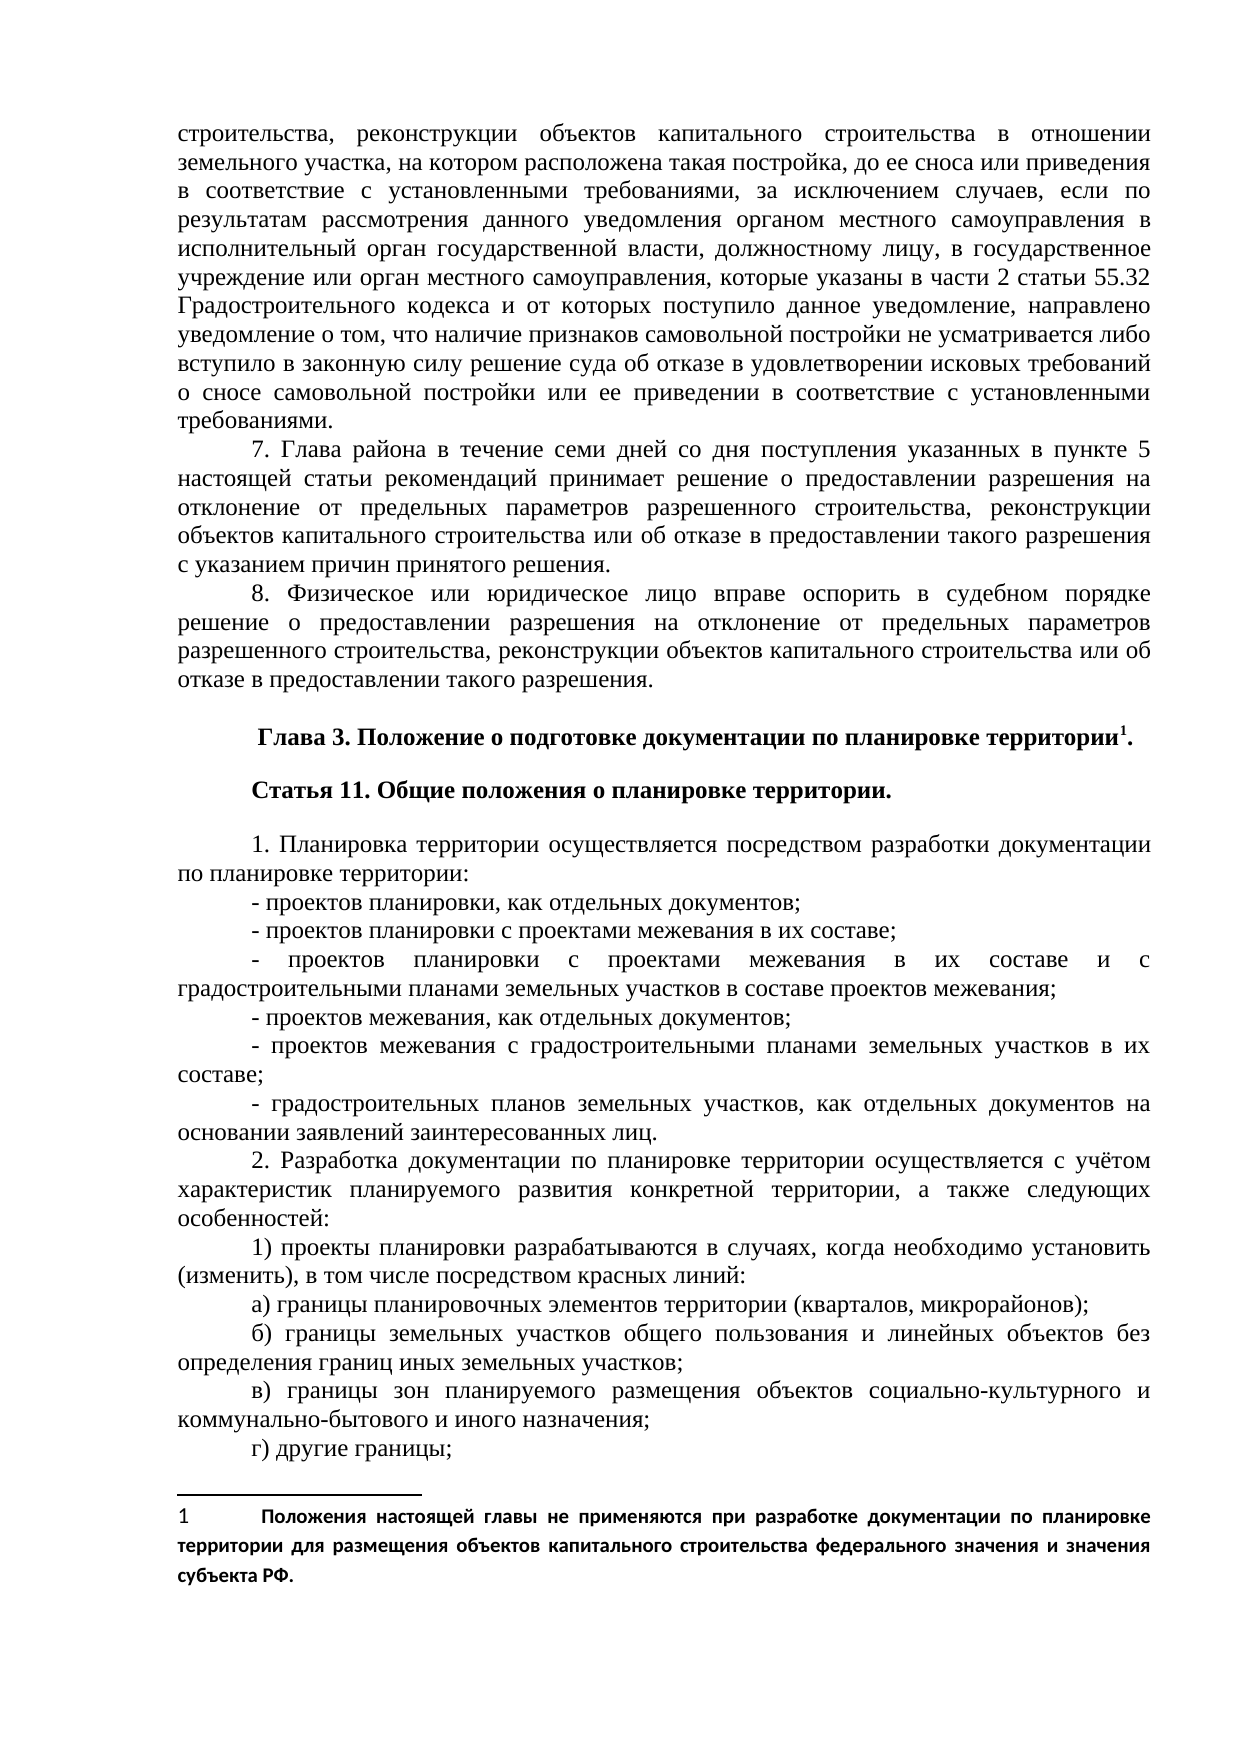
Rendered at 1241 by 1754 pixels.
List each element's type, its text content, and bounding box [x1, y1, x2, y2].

text 1. Планировка территории осуществляется посредством разработки документации по планировке территории: [177, 829, 1152, 887]
text 1) проекты планировки разрабатываются в случаях, когда необходимо установить (изменить), в том числе посредством красных линий: [177, 1232, 1152, 1289]
text а) границы планировочных элементов территории (кварталов, микрорайонов); [177, 1289, 1152, 1318]
text - проектов межевания с градостроительными планами земельных участков в их составе; [177, 1031, 1152, 1088]
text 7. Глава района в течение семи дней со дня поступления указанных в пункте 5 настоящей статьи рекомендаций принимает решение о предоставлении разрешения на отклонение от предельных параметров разрешенного строительства, реконструкции объектов капитального строительства или об отказе в предоставлении такого разрешения с указанием причин принятого решения. [177, 434, 1152, 578]
text - проектов планировки, как отдельных документов; [177, 887, 1152, 916]
text - проектов планировки с проектами межевания в их составе; [177, 916, 1152, 944]
text 8. Физическое или юридическое лицо вправе оспорить в судебном порядке решение о предоставлении разрешения на отклонение от предельных параметров разрешенного строительства, реконструкции объектов капитального строительства или об отказе в предоставлении такого разрешения. [177, 578, 1152, 693]
list Статья 11. Общие положения о планировке территории. [177, 776, 1152, 804]
text 2. Разработка документации по планировке территории осуществляется с учётом характеристик планируемого развития конкретной территории, а также следующих особенностей: [177, 1146, 1152, 1232]
text Глава 3. Положение о подготовке документации по планировке территории. [177, 722, 1152, 751]
text б) границы земельных участков общего пользования и линейных объектов без определения границ иных земельных участков; [177, 1318, 1152, 1376]
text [177, 118, 1152, 434]
text в) границы зон планируемого размещения объектов социально-культурного и коммунально-бытового и иного назначения; [177, 1376, 1152, 1433]
text г) другие границы; [177, 1433, 1152, 1462]
text - градостроительных планов земельных участков, как отдельных документов на основании заявлений заинтересованных лиц. [177, 1088, 1152, 1146]
text - проектов планировки с проектами межевания в их составе и с градостроительными планами земельных участков в составе проектов межевания; [177, 944, 1152, 1002]
text - проектов межевания, как отдельных документов; [177, 1002, 1152, 1031]
